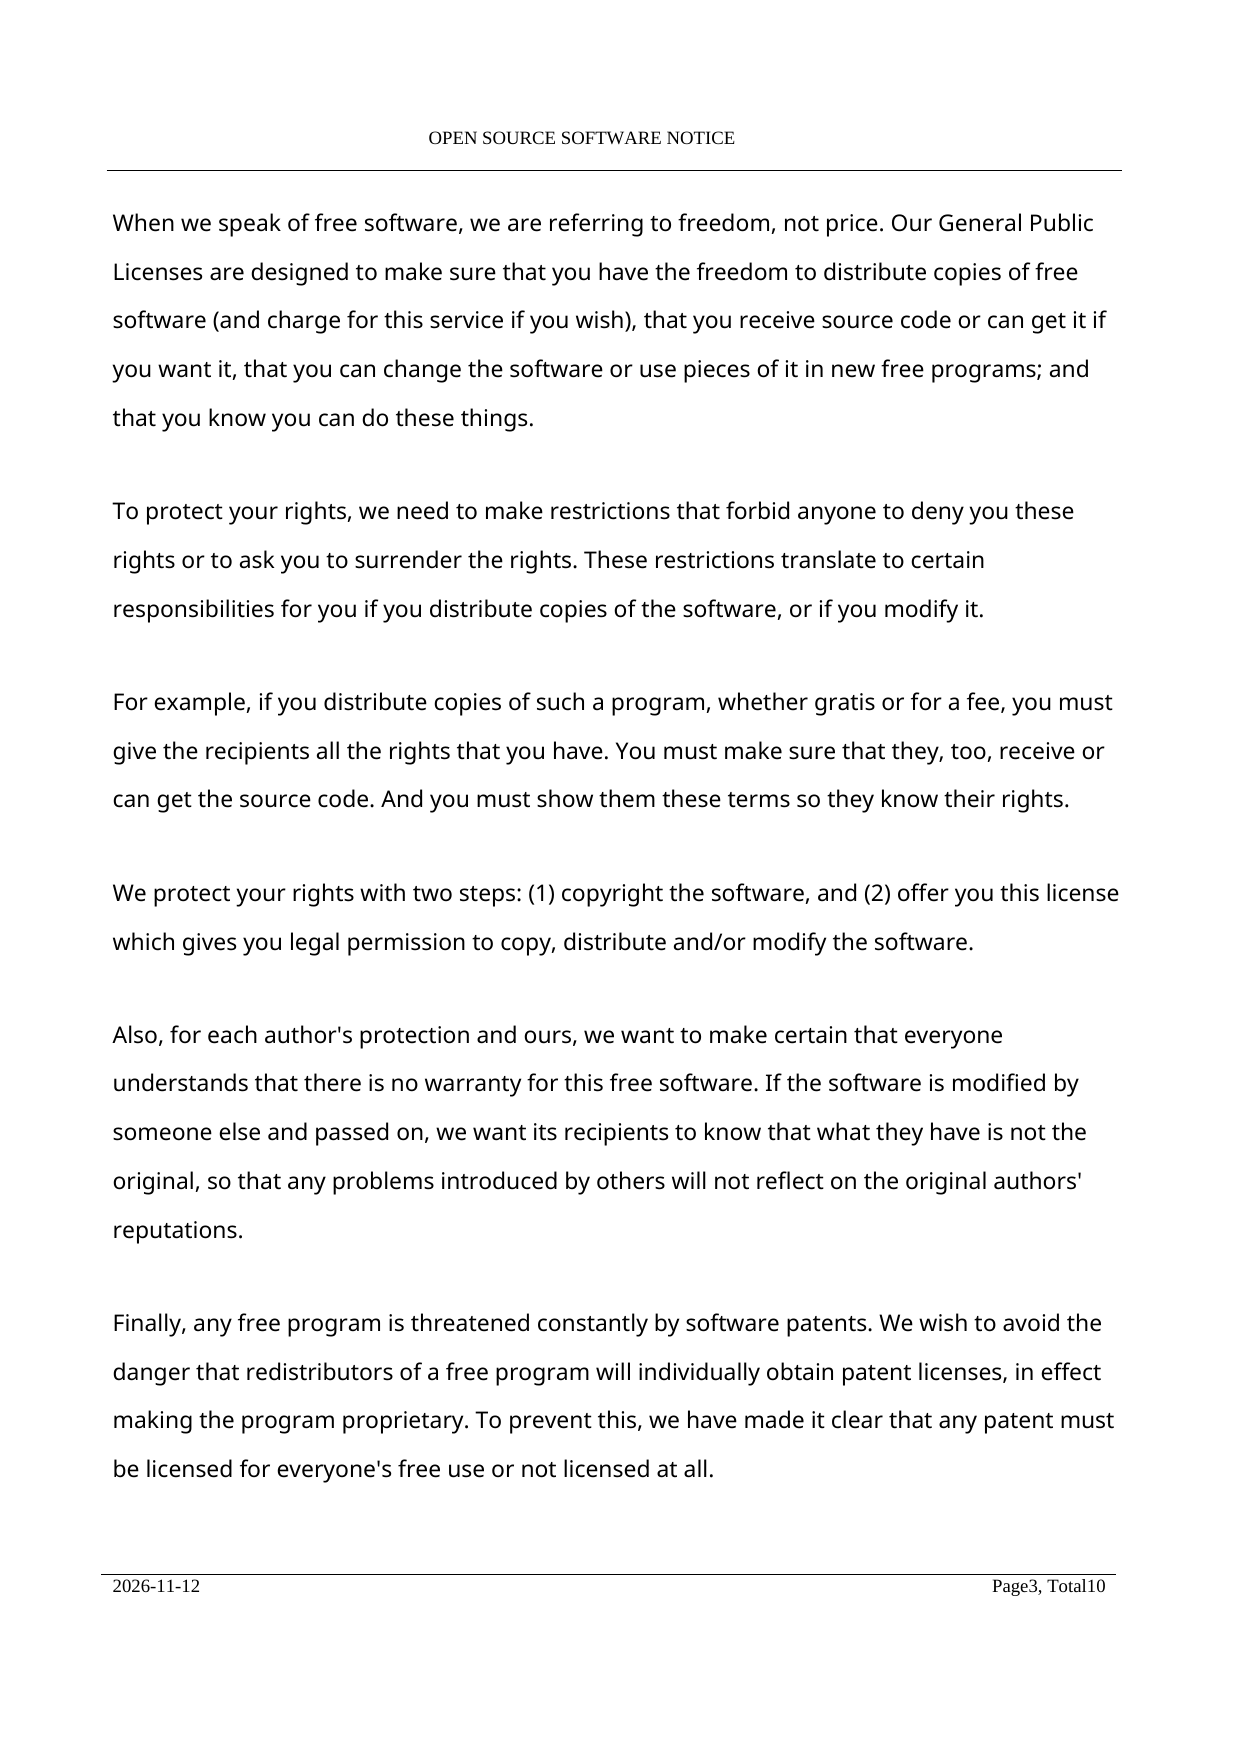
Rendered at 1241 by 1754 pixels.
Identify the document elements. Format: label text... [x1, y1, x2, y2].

text When we speak of free software, we are referring to freedom, not price. Our General Public Licenses are designed to make sure that you have the freedom to distribute copies of free software (and charge for this service if you wish), that you receive source code or can get it if you want it, that you can change the software or use pieces of it in new free programs; and that you know you can do these things. [112, 206, 1128, 434]
text To protect your rights, we need to make restrictions that forbid anyone to deny you these rights or to ask you to surrender the rights. These restrictions translate to certain responsibilities for you if you distribute copies of the software, or if you modify it. [112, 494, 1128, 624]
text For example, if you distribute copies of such a program, whether gratis or for a fee, you must give the recipients all the rights that you have. You must make sure that they, too, receive or can get the source code. And you must show them these terms so they know their rights. [112, 685, 1128, 815]
text We protect your rights with two steps: (1) copyright the software, and (2) offer you this license which gives you legal permission to copy, distribute and/or modify the software. [112, 876, 1128, 957]
text Also, for each author's protection and ours, we want to make certain that everyone understands that there is no warranty for this free software. If the software is modified by someone else and passed on, we want its recipients to know that what they have is not the original, so that any problems introduced by others will not reflect on the original authors' reputations. [112, 1018, 1128, 1246]
text Finally, any free program is threatened constantly by software patents. We wish to avoid the danger that redistributors of a free program will individually obtain patent licenses, in effect making the program proprietary. To prevent this, we have made it clear that any patent must be licensed for everyone's free use or not licensed at all. [112, 1306, 1128, 1485]
